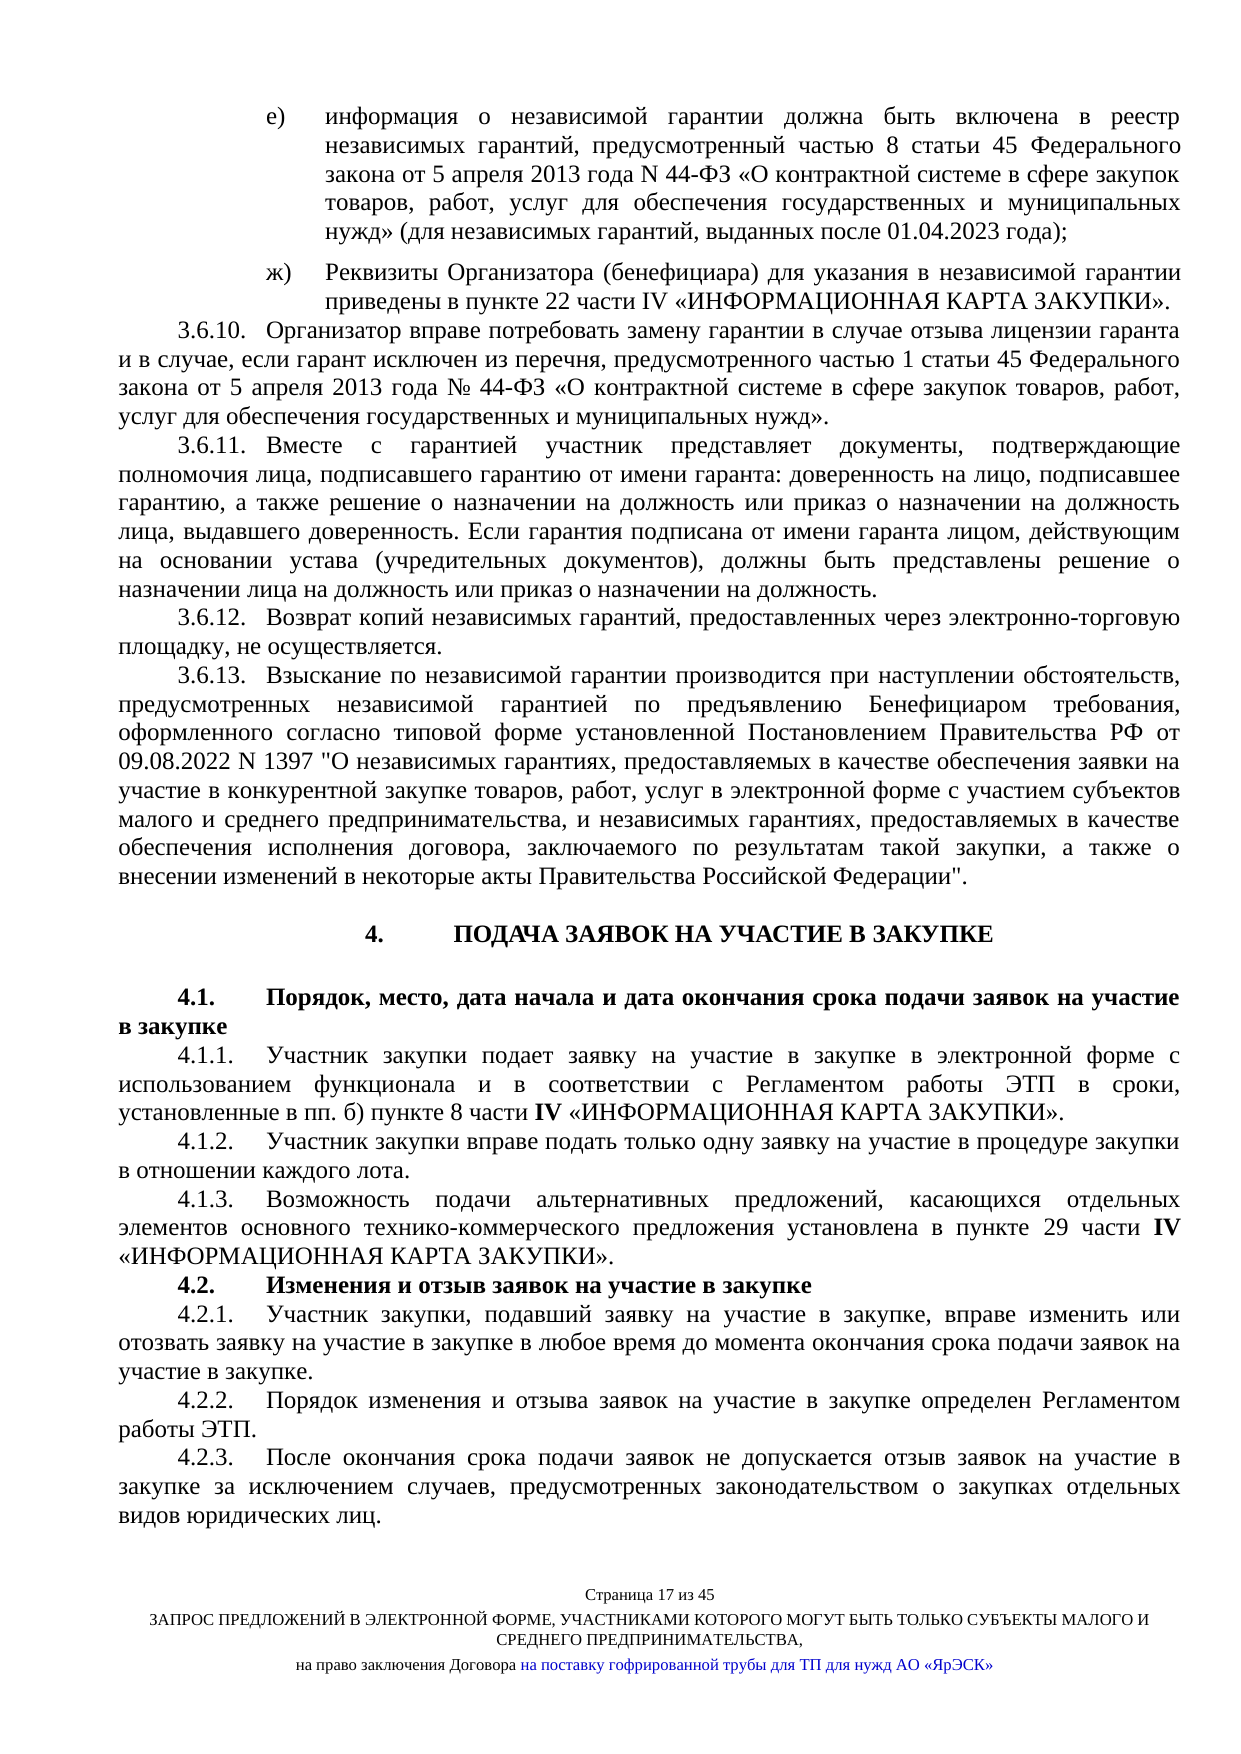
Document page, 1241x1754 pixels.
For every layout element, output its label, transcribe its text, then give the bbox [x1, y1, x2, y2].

subtitle Возможность подачи альтернативных предложений, касающихся отдельных элементов основного технико-коммерческого предложения установлена в пункте 29 части IV «ИНФОРМАЦИОННАЯ КАРТА ЗАКУПКИ». [118, 1184, 1181, 1270]
subtitle Участник закупки подает заявку на участие в закупке в электронной форме с использованием функционала и в соответствии с Регламентом работы ЭТП в сроки, установленные в пп. б) пункте 8 части IV «ИНФОРМАЦИОННАЯ КАРТА ЗАКУПКИ». [118, 1040, 1181, 1126]
subtitle Возврат копий независимых гарантий, предоставленных через электронно-торговую площадку, не осуществляется. [118, 602, 1181, 660]
subtitle Порядок изменения и отзыва заявок на участие в закупке определен Регламентом работы ЭТП. [118, 1385, 1181, 1442]
subtitle ПОДАЧА ЗАЯВОК НА УЧАСТИЕ В ЗАКУПКЕ [118, 919, 1181, 947]
subtitle Участник закупки вправе подать только одну заявку на участие в процедуре закупки в отношении каждого лота. [118, 1126, 1181, 1184]
subtitle Вместе с гарантией участник представляет документы, подтверждающие полномочия лица, подписавшего гарантию от имени гаранта: доверенность на лицо, подписавшее гарантию, а также решение о назначении на должность или приказ о назначении на должность лица, выдавшего доверенность. Если гарантия подписана от имени гаранта лицом, действующим на основании устава (учредительных документов), должны быть представлены решение о назначении лица на должность или приказ о назначении на должность. [118, 430, 1181, 602]
subtitle Организатор вправе потребовать замену гарантии в случае отзыва лицензии гаранта и в случае, если гарант исключен из перечня, предусмотренного частью 1 статьи 45 Федерального закона от 5 апреля 2013 года № 44-ФЗ «О контрактной системе в сфере закупок товаров, работ, услуг для обеспечения государственных и муниципальных нужд». [118, 315, 1181, 430]
subtitle Порядок, место, дата начала и дата окончания срока подачи заявок на участие в закупке [118, 982, 1181, 1040]
list Реквизиты Организатора (бенефициара) для указания в независимой гарантии приведены в пункте 22 части IV «ИНФОРМАЦИОННАЯ КАРТА ЗАКУПКИ». [266, 257, 1181, 315]
subtitle Взыскание по независимой гарантии производится при наступлении обстоятельств, предусмотренных независимой гарантией по предъявлению Бенефициаром требования, оформленного согласно типовой форме установленной Постановлением Правительства РФ от 09.08.2022 N 1397 "О независимых гарантиях, предоставляемых в качестве обеспечения заявки на участие в конкурентной закупке товаров, работ, услуг в электронной форме с участием субъектов малого и среднего предпринимательства, и независимых гарантиях, предоставляемых в качестве обеспечения исполнения договора, заключаемого по результатам такой закупки, а также о внесении изменений в некоторые акты Правительства Российской Федерации". [118, 660, 1181, 890]
subtitle Изменения и отзыв заявок на участие в закупке [118, 1270, 1181, 1299]
subtitle Участник закупки, подавший заявку на участие в закупке, вправе изменить или отозвать заявку на участие в закупке в любое время до момента окончания срока подачи заявок на участие в закупке. [118, 1299, 1181, 1385]
list информация о независимой гарантии должна быть включена в реестр независимых гарантий, предусмотренный частью 8 статьи 45 Федерального закона от 5 апреля 2013 года N 44-ФЗ «О контрактной системе в сфере закупок товаров, работ, услуг для обеспечения государственных и муниципальных нужд» (для независимых гарантий, выданных после 01.04.2023 года); [266, 101, 1181, 245]
subtitle После окончания срока подачи заявок не допускается отзыв заявок на участие в закупке за исключением случаев, предусмотренных законодательством о закупках отдельных видов юридических лиц. [118, 1442, 1181, 1529]
